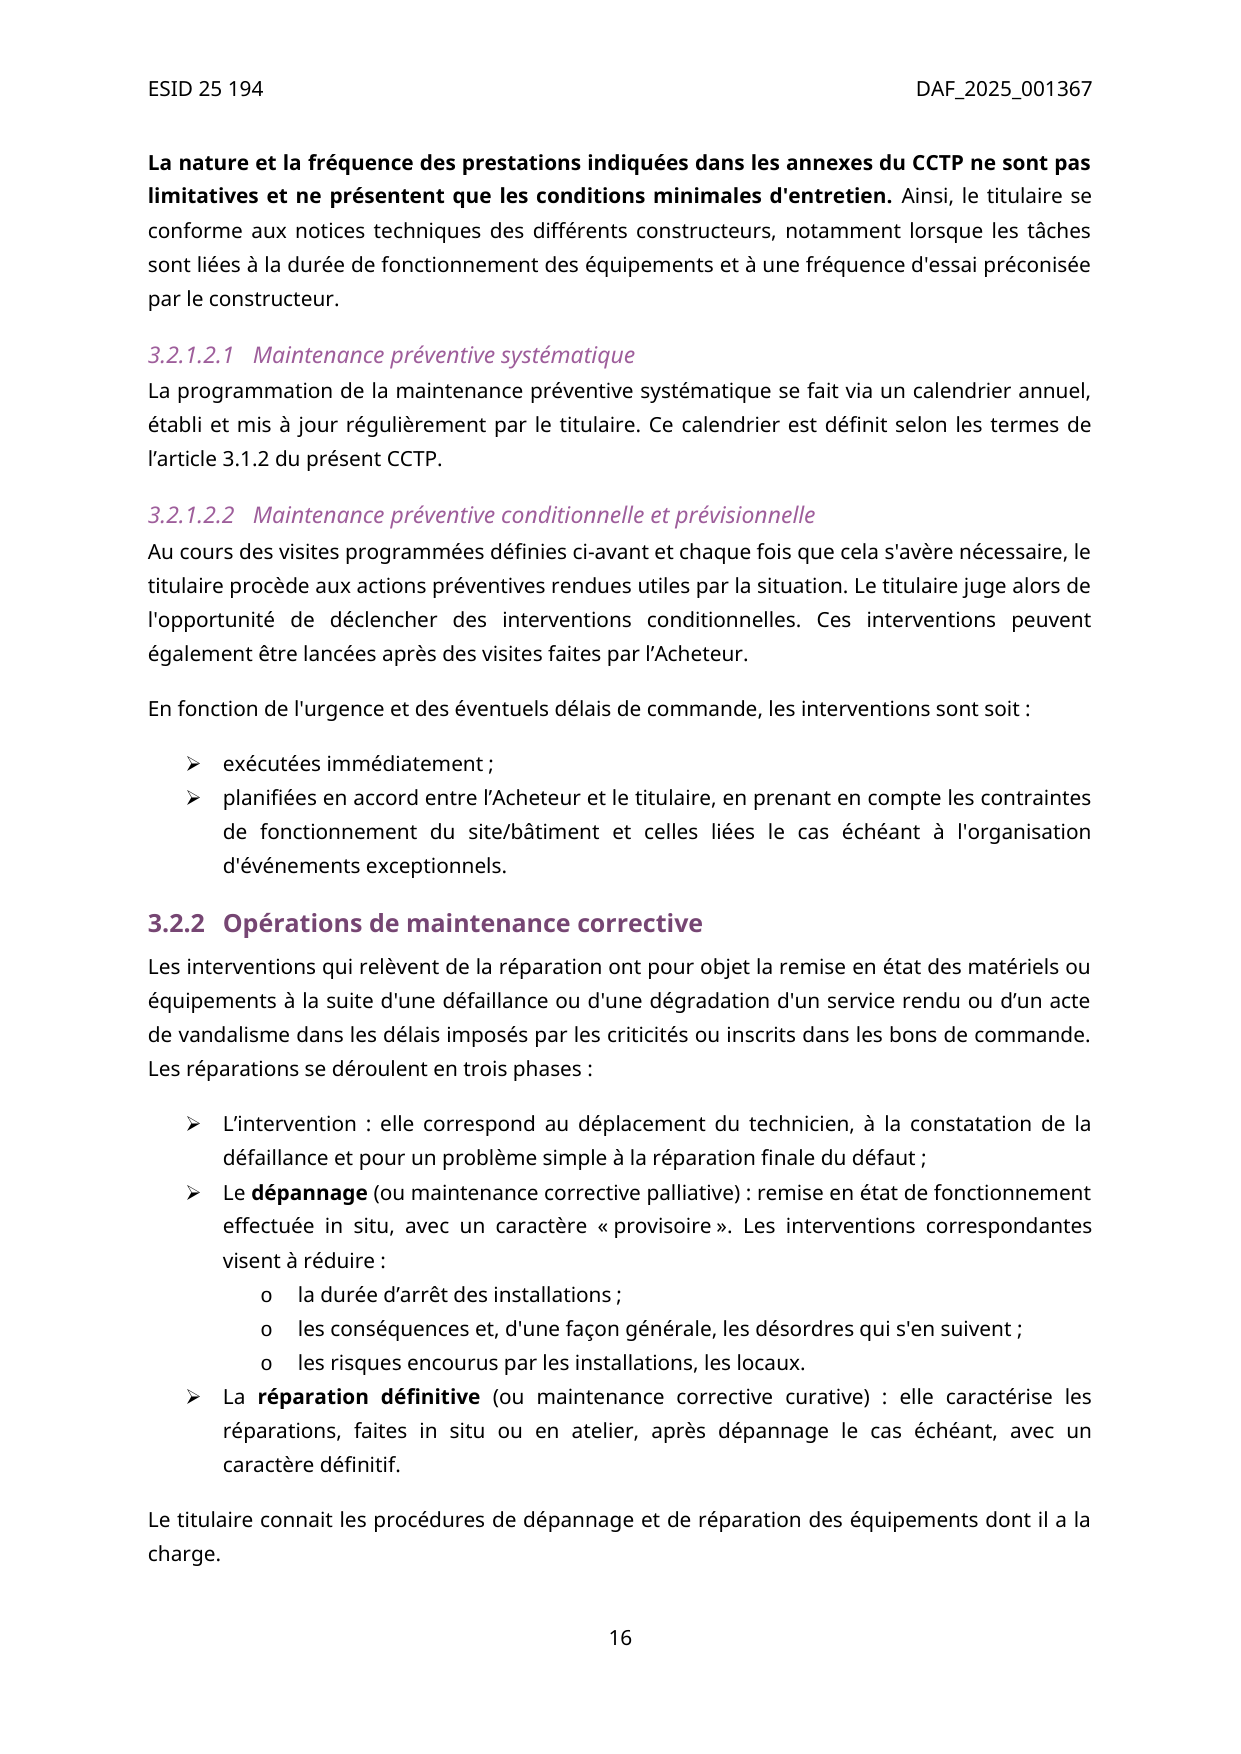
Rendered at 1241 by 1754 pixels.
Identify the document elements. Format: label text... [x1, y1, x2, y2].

subtitle Maintenance préventive systématique [148, 339, 1093, 370]
list la durée d’arrêt des installations ; [260, 1280, 1093, 1308]
text La programmation de la maintenance préventive systématique se fait via un calendrier annuel, établi et mis à jour régulièrement par le titulaire. Ce calendrier est définit selon les termes de l’article 3.1.2 du présent CCTP. [148, 376, 1093, 473]
text Au cours des visites programmées définies ci-avant et chaque fois que cela s'avère nécessaire, le titulaire procède aux actions préventives rendues utiles par la situation. Le titulaire juge alors de l'opportunité de déclencher des interventions conditionnelles. Ces interventions peuvent également être lancées après des visites faites par l’Acheteur. [148, 537, 1093, 667]
list La réparation définitive (ou maintenance corrective curative) : elle caractérise les réparations, faites in situ ou en atelier, après dépannage le cas échéant, avec un caractère définitif. [185, 1382, 1093, 1479]
list les conséquences et, d'une façon générale, les désordres qui s'en suivent ; [260, 1314, 1093, 1342]
list Le dépannage (ou maintenance corrective palliative) : remise en état de fonctionnement effectuée in situ, avec un caractère « provisoire ». Les interventions correspondantes visent à réduire : [185, 1178, 1093, 1274]
text En fonction de l'urgence et des éventuels délais de commande, les interventions sont soit : [148, 694, 1093, 722]
text La nature et la fréquence des prestations indiquées dans les annexes du CCTP ne sont pas limitatives et ne présentent que les conditions minimales d'entretien. Ainsi, le titulaire se conforme aux notices techniques des différents constructeurs, notamment lorsque les tâches sont liées à la durée de fonctionnement des équipements et à une fréquence d'essai préconisée par le constructeur. [148, 148, 1093, 312]
text Les interventions qui relèvent de la réparation ont pour objet la remise en état des matériels ou équipements à la suite d'une défaillance ou d'une dégradation d'un service rendu ou d’un acte de vandalisme dans les délais imposés par les criticités ou inscrits dans les bons de commande. Les réparations se déroulent en trois phases : [148, 952, 1093, 1083]
list planifiées en accord entre l’Acheteur et le titulaire, en prenant en compte les contraintes de fonctionnement du site/bâtiment et celles liées le cas échéant à l'organisation d'événements exceptionnels. [185, 783, 1093, 879]
text Le titulaire connait les procédures de dépannage et de réparation des équipements dont il a la charge. [148, 1505, 1093, 1568]
list les risques encourus par les installations, les locaux. [260, 1348, 1093, 1377]
subtitle Opérations de maintenance corrective [148, 906, 1093, 940]
list L’intervention : elle correspond au déplacement du technicien, à la constatation de la défaillance et pour un problème simple à la réparation finale du défaut ; [185, 1109, 1093, 1172]
list exécutées immédiatement ; [185, 749, 1093, 777]
subtitle Maintenance préventive conditionnelle et prévisionnelle [148, 499, 1093, 531]
